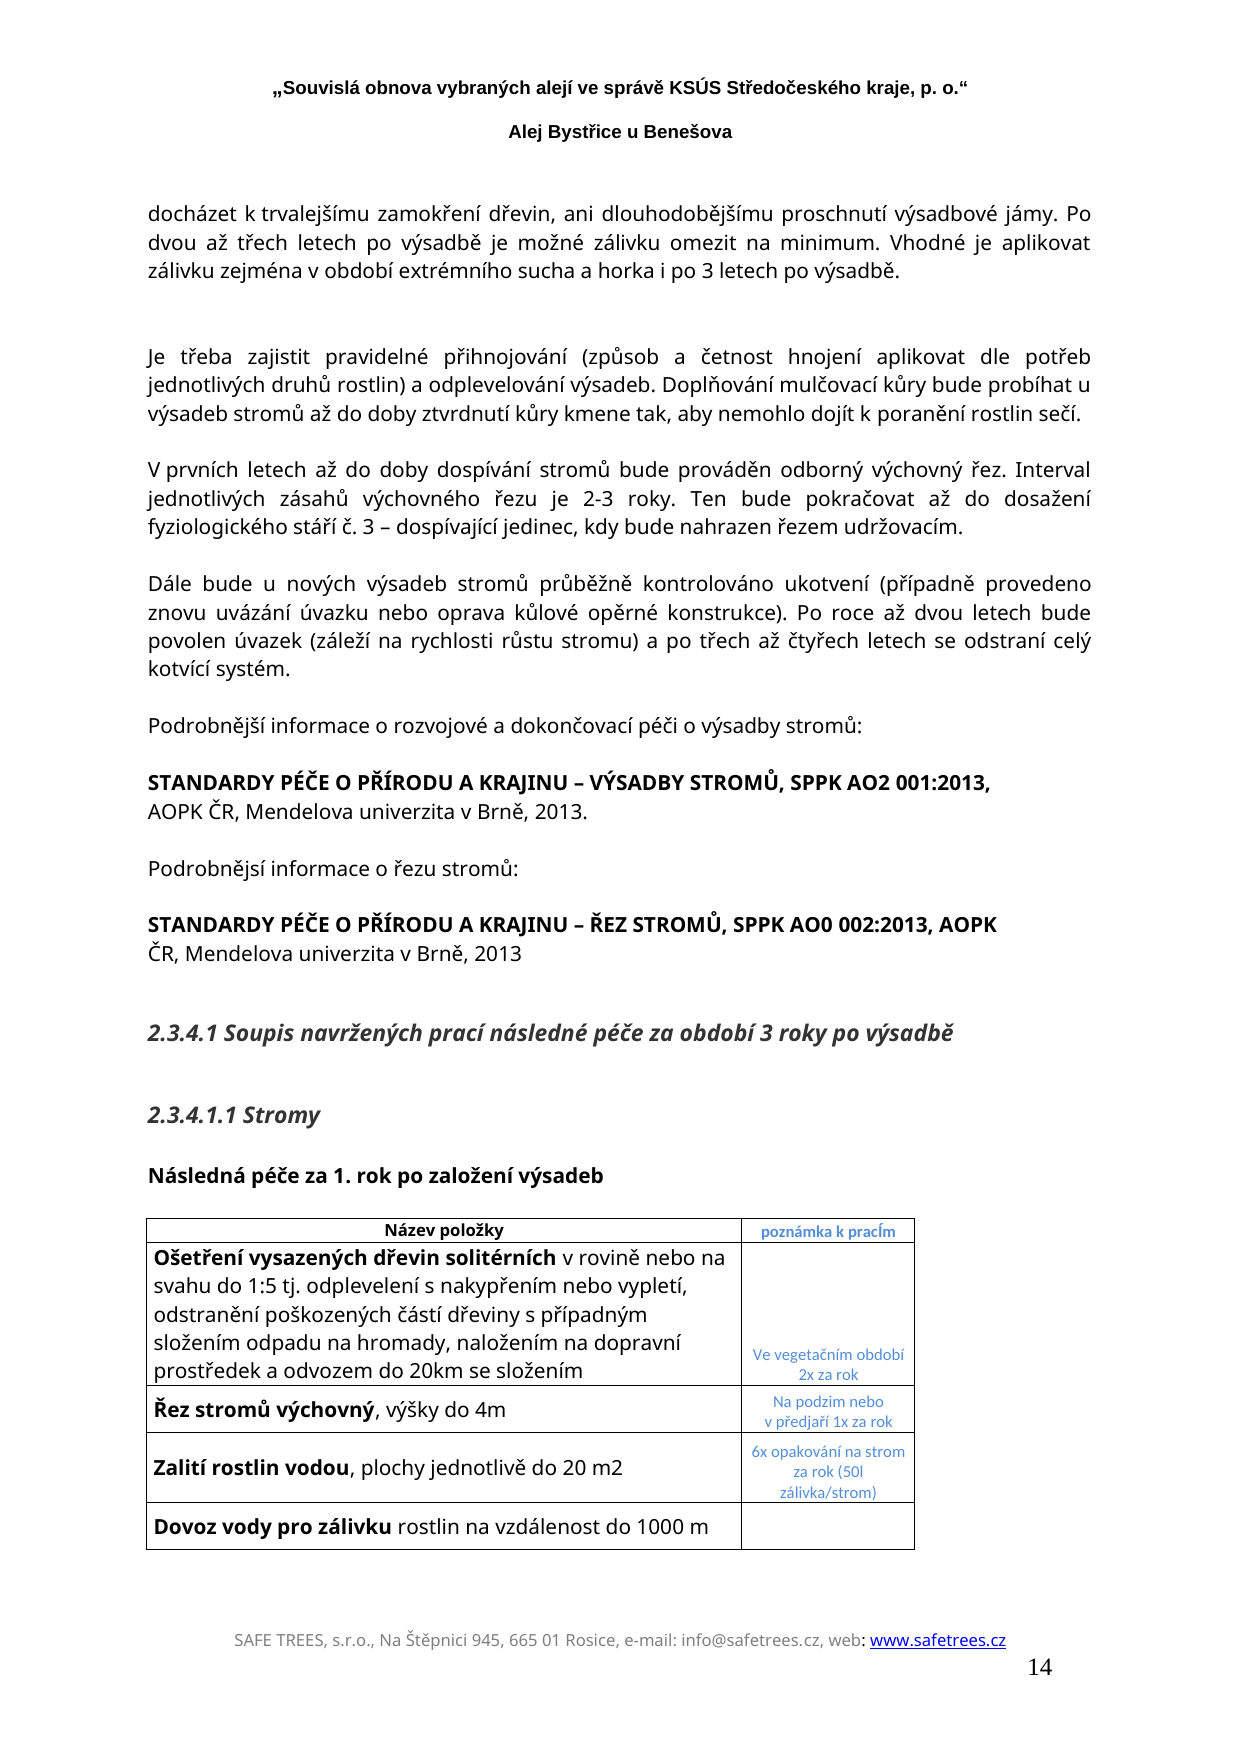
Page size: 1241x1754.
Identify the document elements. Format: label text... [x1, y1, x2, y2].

text Podrobnější informace o rozvojové a dokončovací péči o výsadby stromů: [148, 711, 1093, 740]
text V prvních letech až do doby dospívání stromů bude prováděn odborný výchovný řez. Interval jednotlivých zásahů výchovného řezu je 2-3 roky. Ten bude pokračovat až do dosažení fyziologického stáří č. 3 – dospívající jedinec, kdy bude nahrazen řezem udržovacím. [148, 456, 1093, 541]
text ČR, Mendelova univerzita v Brně, 2013 [148, 939, 1093, 967]
text AOPK ČR, Mendelova univerzita v Brně, 2013. [148, 797, 1093, 825]
table_cell Řez stromů výchovný, výšky do 4m [147, 1386, 741, 1432]
table_cell [742, 1503, 914, 1549]
text STANDARDY PÉČE O PŘÍRODU A KRAJINU – ŘEZ STROMŮ, SPPK AO0 002:2013, AOPK [148, 911, 1093, 939]
table_cell Dovoz vody pro zálivku rostlin na vzdálenost do 1000 m [147, 1503, 741, 1549]
text Podrobnějsí informace o řezu stromů: [148, 854, 1093, 882]
text STANDARDY PÉČE O PŘÍRODU A KRAJINU – VÝSADBY STROMŮ, SPPK AO2 001:2013, [148, 768, 1093, 797]
text Dále bude u nových výsadeb stromů průběžně kontrolováno ukotvení (případně provedeno znovu uvázání úvazku nebo oprava kůlové opěrné konstrukce). Po roce až dvou letech bude povolen úvazek (záleží na rychlosti růstu stromu) a po třech až čtyřech letech se odstraní celý kotvící systém. [148, 569, 1093, 683]
subtitle 2.3.4.1 Soupis navržených prací následné péče za období 3 roky po výsadbě [148, 1017, 1093, 1049]
table_cell Na podzim nebo v předjaří 1x za rok [742, 1386, 914, 1432]
table_cell 6x opakování na strom za rok (50l zálivka/strom) [742, 1433, 914, 1502]
text Je třeba zajistit pravidelné přihnojování (způsob a četnost hnojení aplikovat dle potřeb jednotlivých druhů rostlin) a odplevelování výsadeb. Doplňování mulčovací kůry bude probíhat u výsadeb stromů až do doby ztvrdnutí kůry kmene tak, aby nemohlo dojít k poranění rostlin sečí. [148, 342, 1093, 427]
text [148, 199, 1093, 285]
text Následná péče za 1. rok po založení výsadeb [148, 1161, 1093, 1189]
table_header Název položky [147, 1219, 741, 1242]
table_cell Ve vegetačním období 2x za rok [742, 1243, 914, 1385]
table_header poznámka k pracÍm [742, 1219, 914, 1242]
subtitle 2.3.4.1.1 Stromy [148, 1099, 1093, 1130]
table_cell Zalití rostlin vodou, plochy jednotlivě do 20 m2 [147, 1433, 741, 1502]
